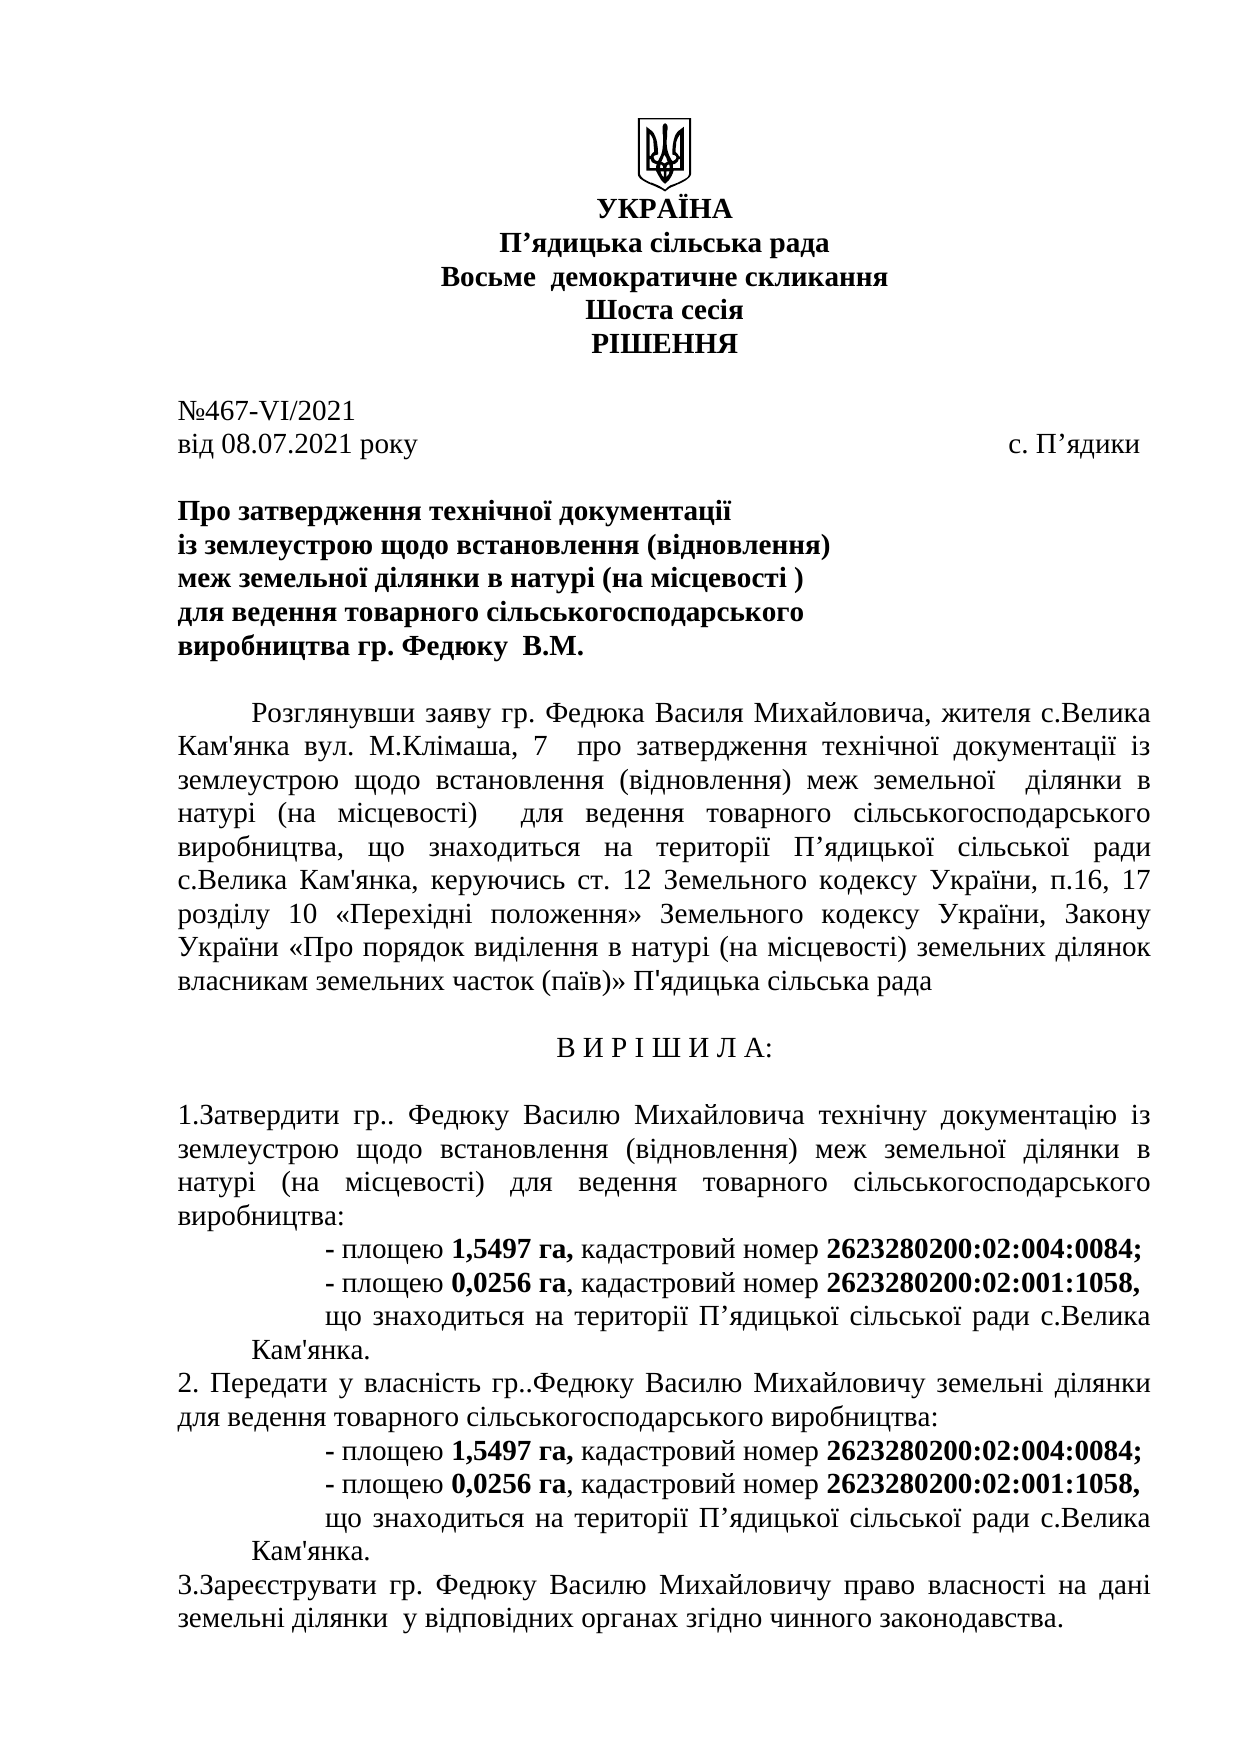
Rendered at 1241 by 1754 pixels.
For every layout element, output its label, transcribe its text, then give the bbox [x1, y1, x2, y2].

text Розглянувши заяву гр. Федюка Василя Михайловича, жителя с.Велика Кам'янка вул. М.Клімаша, 7 про затвердження технічної документації із землеустрою щодо встановлення (відновлення) меж земельної ділянки в натурі (на місцевості) для ведення товарного сільськогосподарського виробництва, що знаходиться на території П’ядицької сільської ради с.Велика Кам'янка, керуючись ст. 12 Земельного кодексу України, п.16, 17 розділу 10 «Перехідні положення» Земельного кодексу України, Закону України «Про порядок виділення в натурі (на місцевості) земельних ділянок власникам земельних часток (паїв)» П'ядицька сільська рада [177, 695, 1152, 997]
text П’ядицька сільська рада [177, 225, 1152, 259]
text В И Р І Ш И Л А: [177, 1030, 1152, 1064]
text 2. Передати у власність гр..Федюку Василю Михайловичу земельні ділянки для ведення товарного сільськогосподарського виробництва: [177, 1366, 1152, 1433]
text Про затвердження технічної документації [177, 493, 1152, 527]
text Шоста сесія [177, 292, 1152, 326]
text із землеустрою щодо встановлення (відновлення) [177, 527, 1152, 561]
text УКРАЇНА [177, 192, 1152, 225]
text - площею 1,5497 га, кадастровий номер 2623280200:02:004:0084; [251, 1433, 1152, 1466]
text №467-VІ/2021 [177, 393, 1152, 426]
text Восьме демократичне скликання [177, 259, 1152, 292]
text для ведення товарного сільськогосподарського [177, 594, 1152, 628]
text - площею 0,0256 га, кадастровий номер 2623280200:02:001:1058, [251, 1265, 1152, 1298]
text що знаходиться на території П’ядицької сільської ради с.Велика Кам'янка. [251, 1500, 1152, 1567]
text 3.Зареєструвати гр. Федюку Василю Михайловичу право власності на дані земельні ділянки у відповідних органах згідно чинного законодавства. [177, 1567, 1152, 1634]
text що знаходиться на території П’ядицької сільської ради с.Велика Кам'янка. [251, 1298, 1152, 1366]
text - площею 1,5497 га, кадастровий номер 2623280200:02:004:0084; [251, 1231, 1152, 1265]
text виробництва гр. Федюку В.М. [177, 628, 1152, 661]
text меж земельної ділянки в натурі (на місцевості ) [177, 561, 1152, 594]
text - площею 0,0256 га, кадастровий номер 2623280200:02:001:1058, [251, 1466, 1152, 1500]
text від 08.07.2021 року с. П’ядики [177, 426, 1152, 460]
text 1.Затвердити гр.. Федюку Василю Михайловича технічну документацію із землеустрою щодо встановлення (відновлення) меж земельної ділянки в натурі (на місцевості) для ведення товарного сільськогосподарського виробництва: [177, 1097, 1152, 1231]
text РІШЕННЯ [177, 326, 1152, 359]
